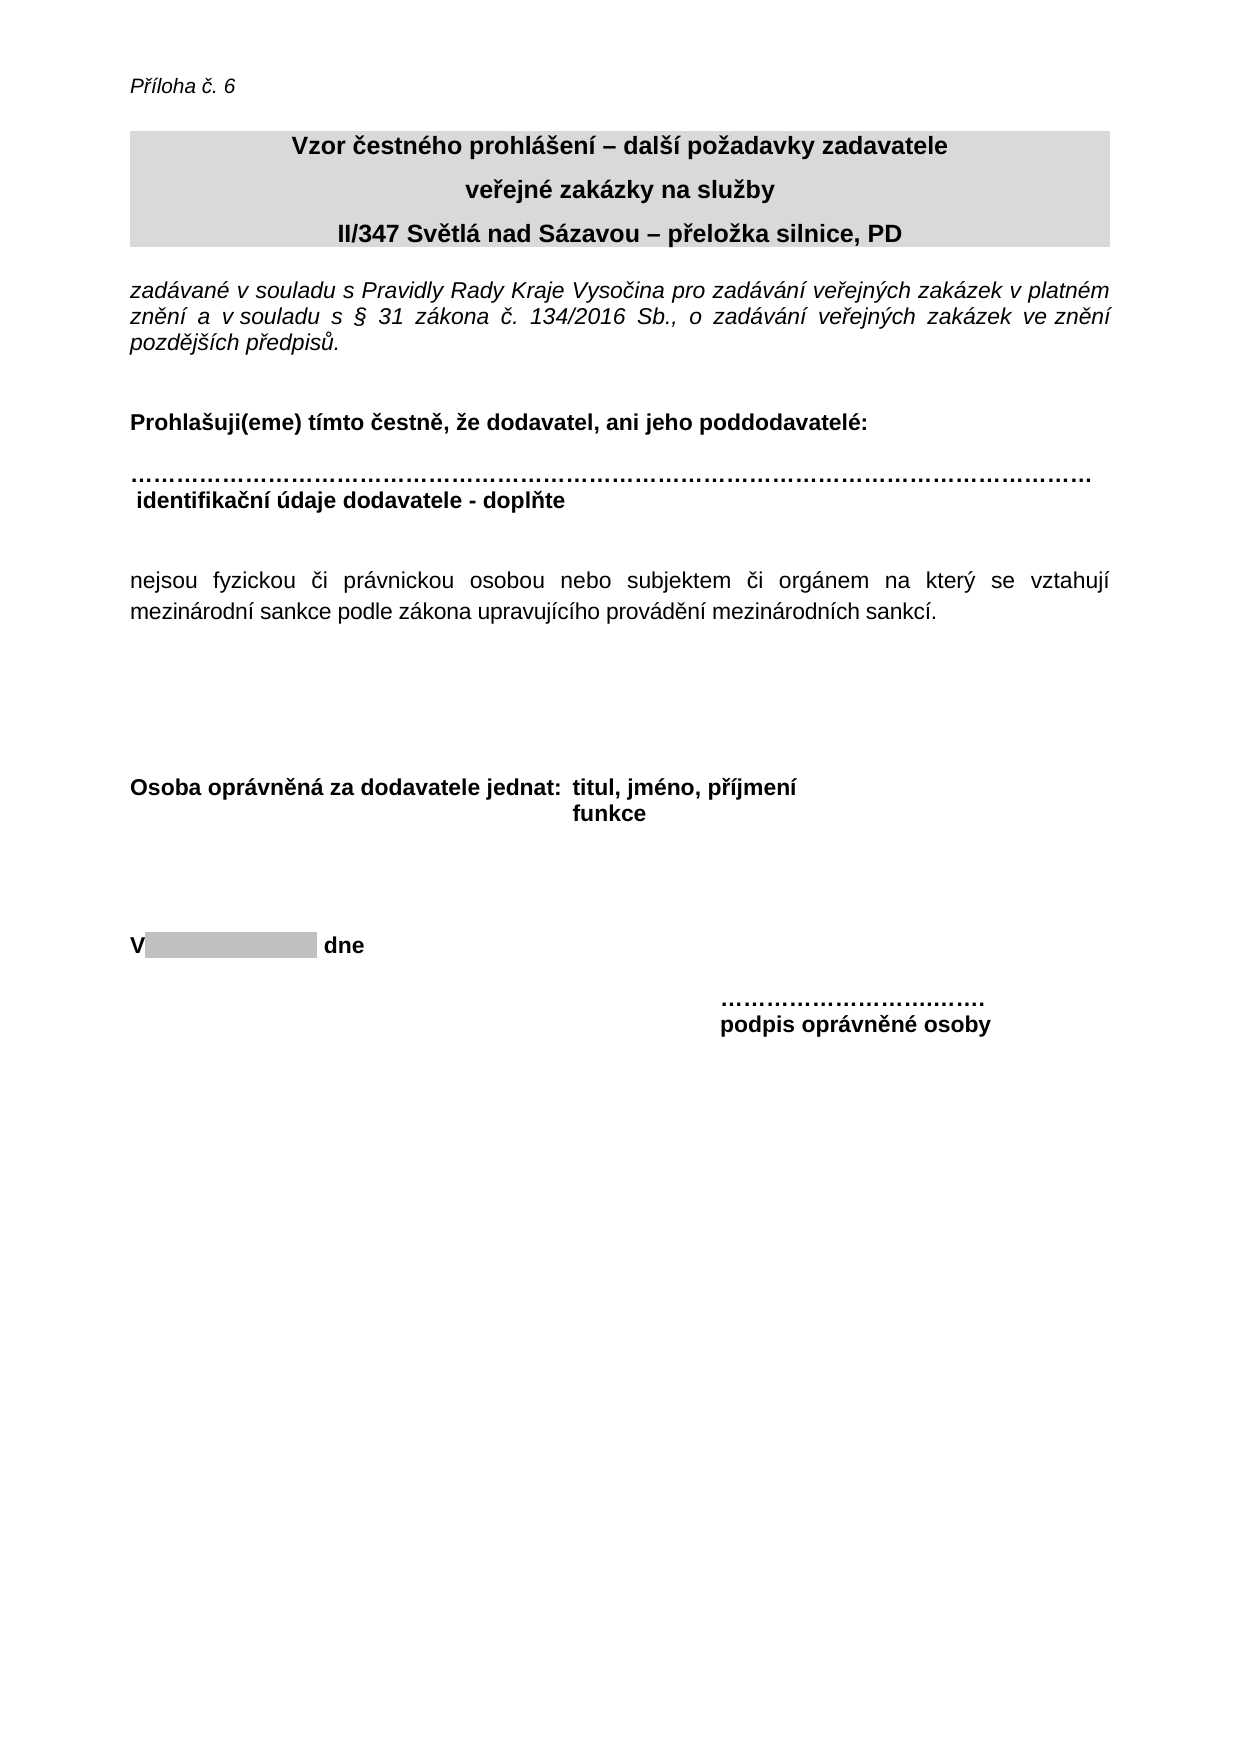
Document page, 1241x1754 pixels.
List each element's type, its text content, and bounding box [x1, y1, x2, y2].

text V dne [317, 932, 1110, 958]
text podpis oprávněné osoby [130, 1011, 1110, 1037]
text V dne [130, 938, 145, 958]
text Prohlašuji(eme) tímto čestně, že dodavatel, ani jeho poddodavatelé: [130, 408, 1110, 435]
text II/347 Světlá nad Sázavou – přeložka silnice, PD [130, 219, 1110, 247]
text ……………………………………………………………………………………………………………… [130, 461, 1110, 487]
text veřejné zakázky na služby [130, 175, 1110, 203]
text zadávané v souladu s Pravidly Rady Kraje Vysočina pro zadávání veřejných zakázek v platném znění a v souladu s § 31 zákona č. 134/2016 Sb., o zadávání veřejných zakázek ve znění pozdějších předpisů. [130, 277, 1110, 356]
text funkce [130, 800, 1110, 827]
text Osoba oprávněná za dodavatele jednat: titul, jméno, příjmení [130, 774, 1110, 800]
text nejsou fyzickou či právnickou osobou nebo subjektem či orgánem na který se vztahují mezinárodní sankce podle zákona upravujícího provádění mezinárodních sankcí. [130, 567, 1110, 624]
text ……………………….……. [130, 985, 1110, 1011]
text Vzor čestného prohlášení – další požadavky zadavatele [130, 131, 1110, 159]
text identifikační údaje dodavatele - doplňte [130, 487, 1110, 514]
